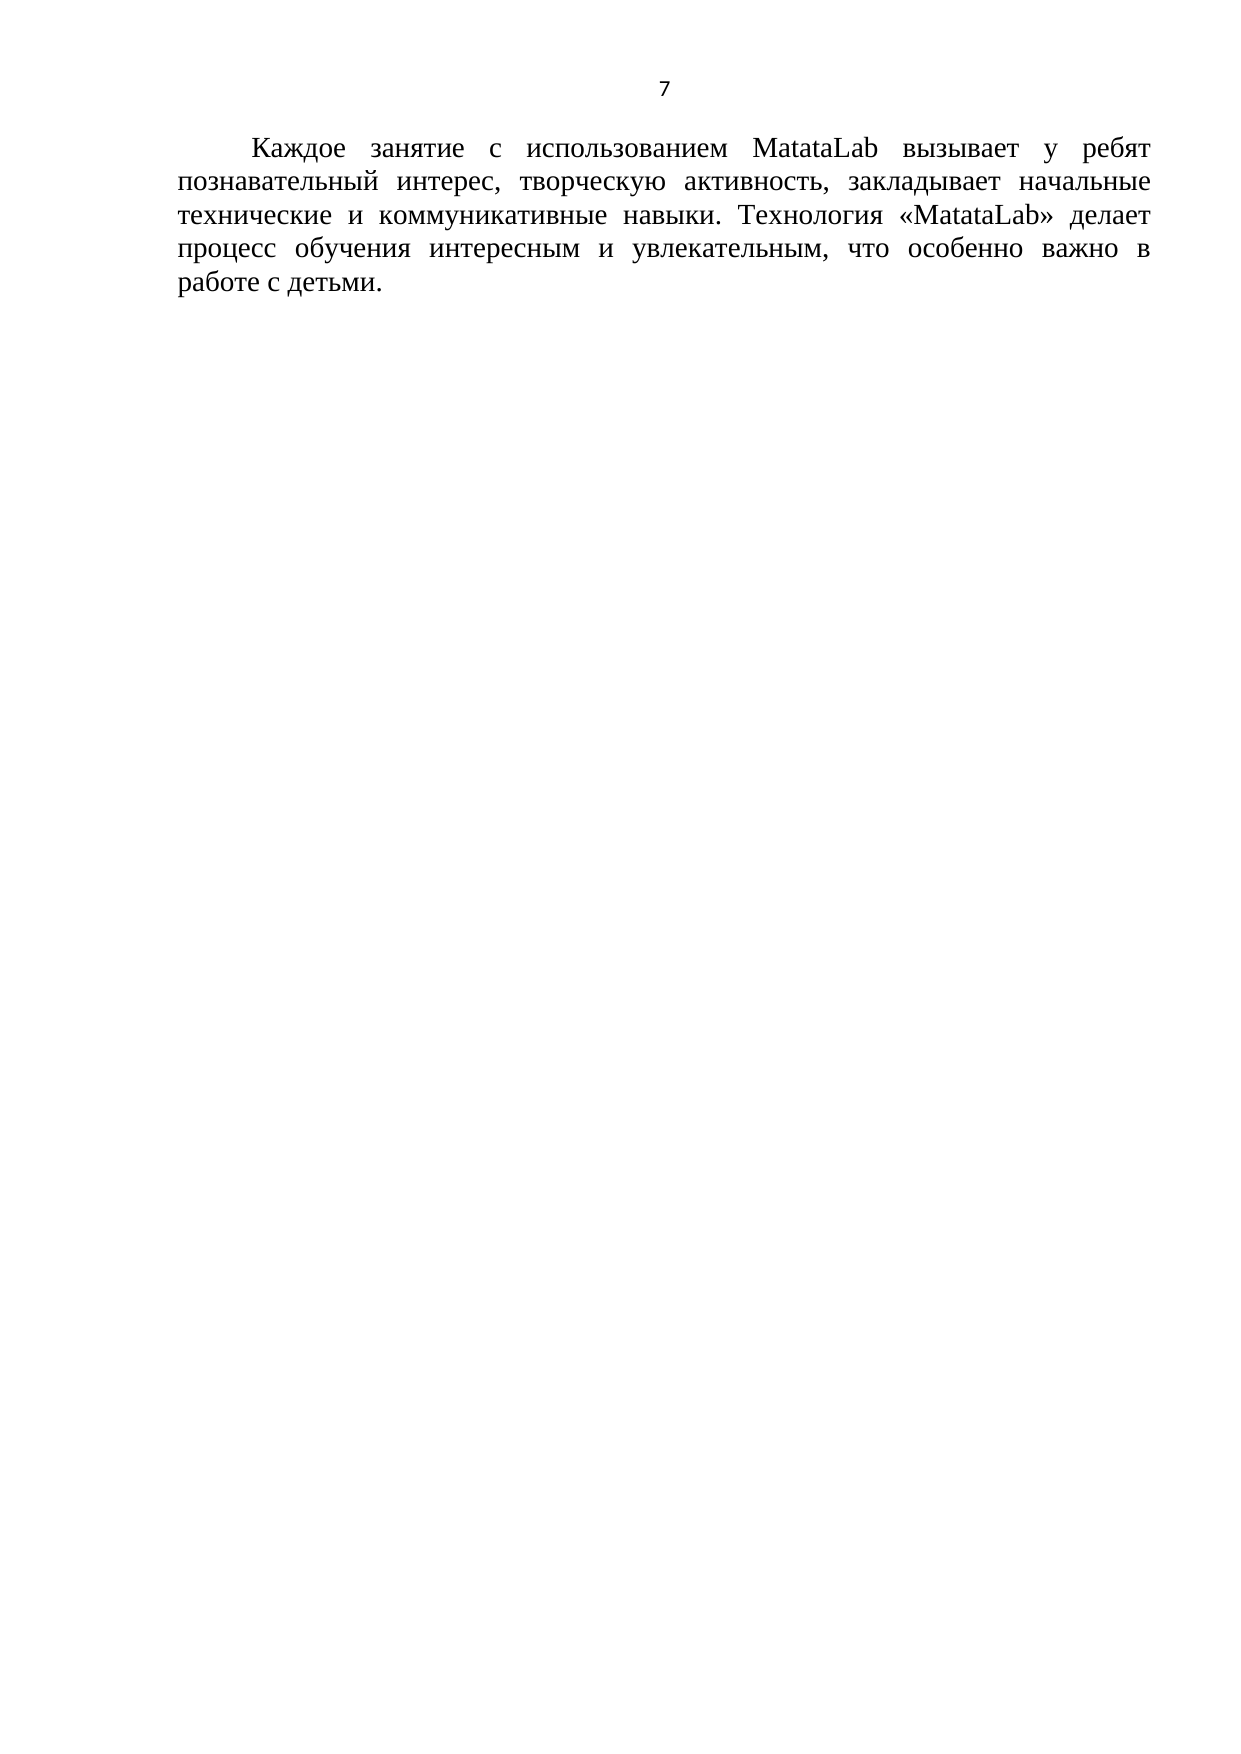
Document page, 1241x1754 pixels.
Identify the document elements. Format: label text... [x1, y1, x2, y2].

text Каждое занятие с использованием MatataLab вызывает у ребят познавательный интерес, творческую активность, закладывает начальные технические и коммуникативные навыки. Технология «MatataLab» делает процесс обучения интересным и увлекательным, что особенно важно в работе с детьми. [177, 130, 1152, 297]
